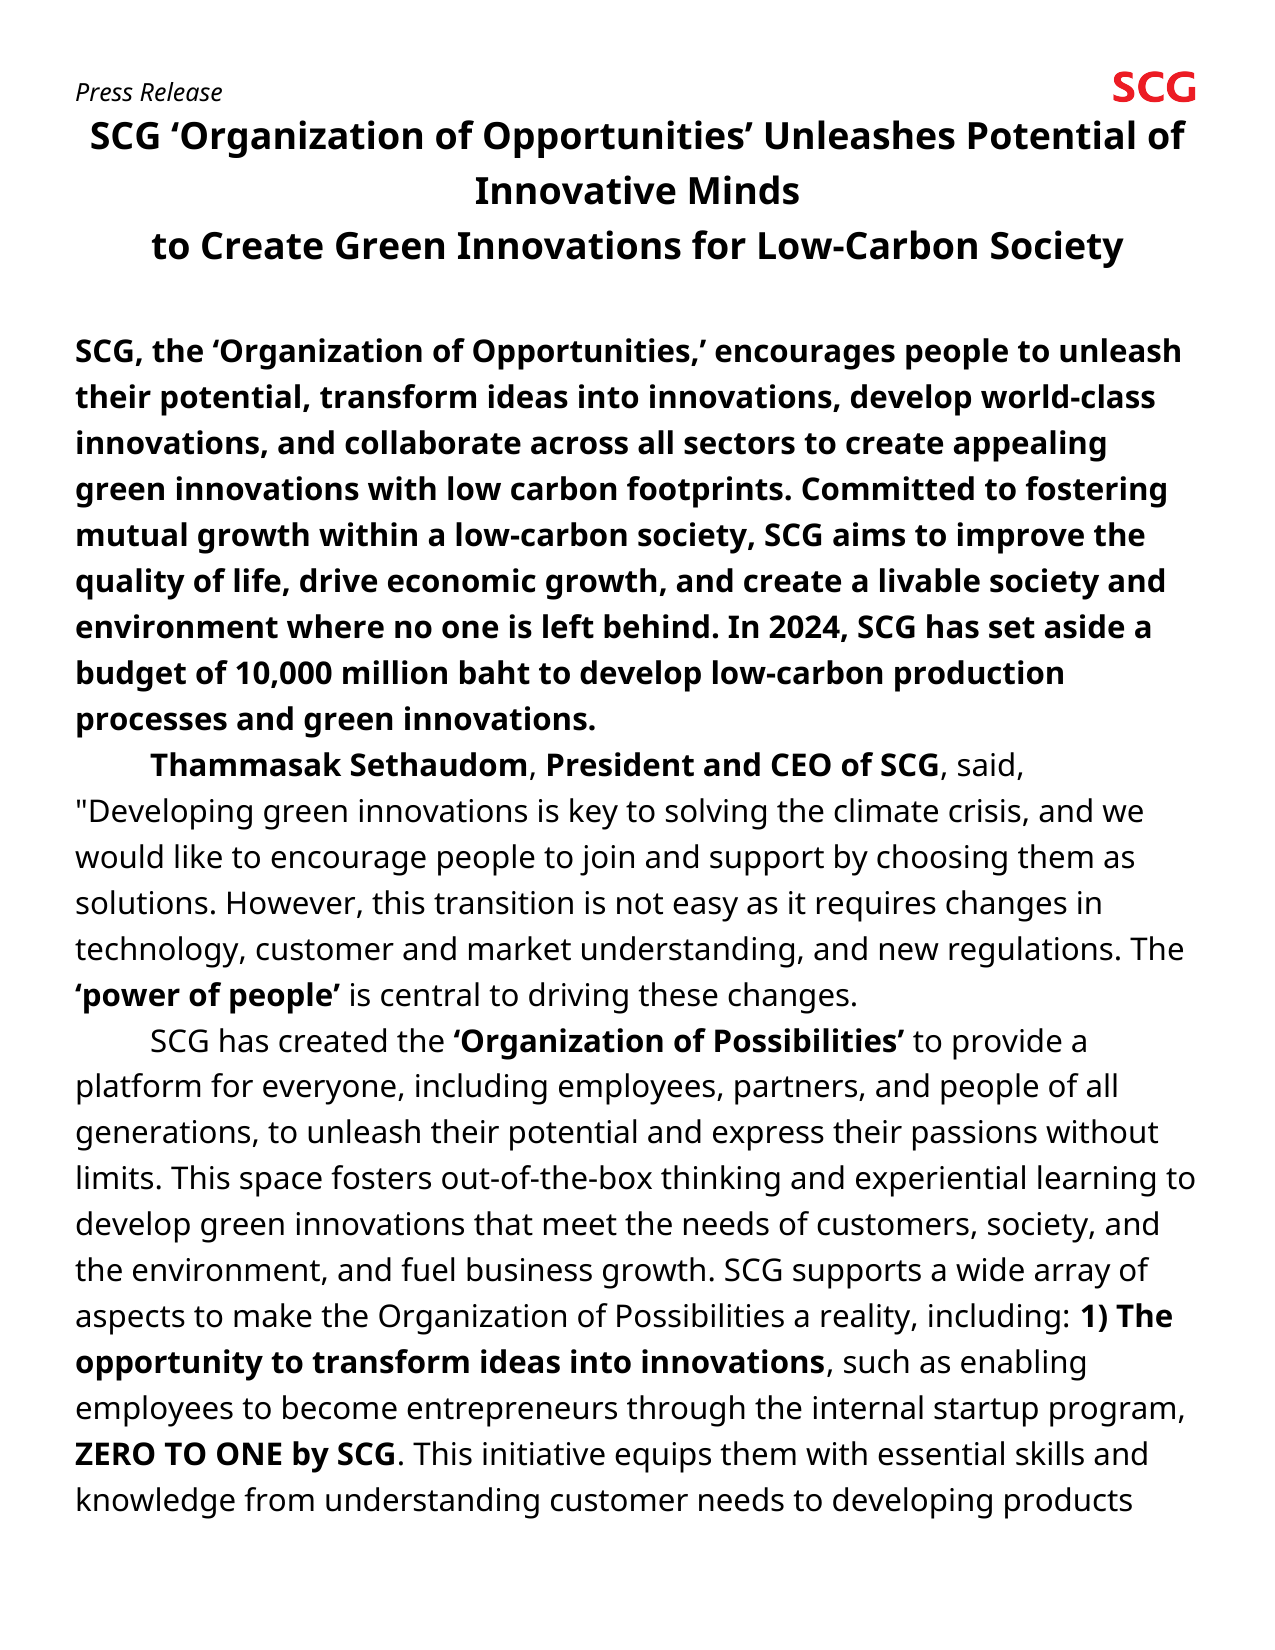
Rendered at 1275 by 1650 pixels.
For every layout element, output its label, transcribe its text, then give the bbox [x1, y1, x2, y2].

text SCG, the ‘Organization of Opportunities,’ encourages people to unleash their potential, transform ideas into innovations, develop world-class innovations, and collaborate across all sectors to create appealing green innovations with low carbon footprints. Committed to fostering mutual growth within a low-carbon society, SCG aims to improve the quality of life, drive economic growth, and create a livable society and environment where no one is left behind. In 2024, SCG has set aside a budget of 10,000 million baht to develop low-carbon production processes and green innovations. [75, 329, 1200, 739]
text SCG ‘Organization of Opportunities’ Unleashes Potential of Innovative Minds [75, 109, 1200, 215]
picture [1107, 66, 1200, 107]
text to Create Green Innovations for Low-Carbon Society [75, 219, 1200, 270]
text Thammasak Sethaudom, President and CEO of SCG, said, "Developing green innovations is key to solving the climate crisis, and we would like to encourage people to join and support by choosing them as solutions. However, this transition is not easy as it requires changes in technology, customer and market understanding, and new regulations. The ‘power of people’ is central to driving these changes. [75, 743, 1200, 1015]
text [75, 1018, 1200, 1521]
